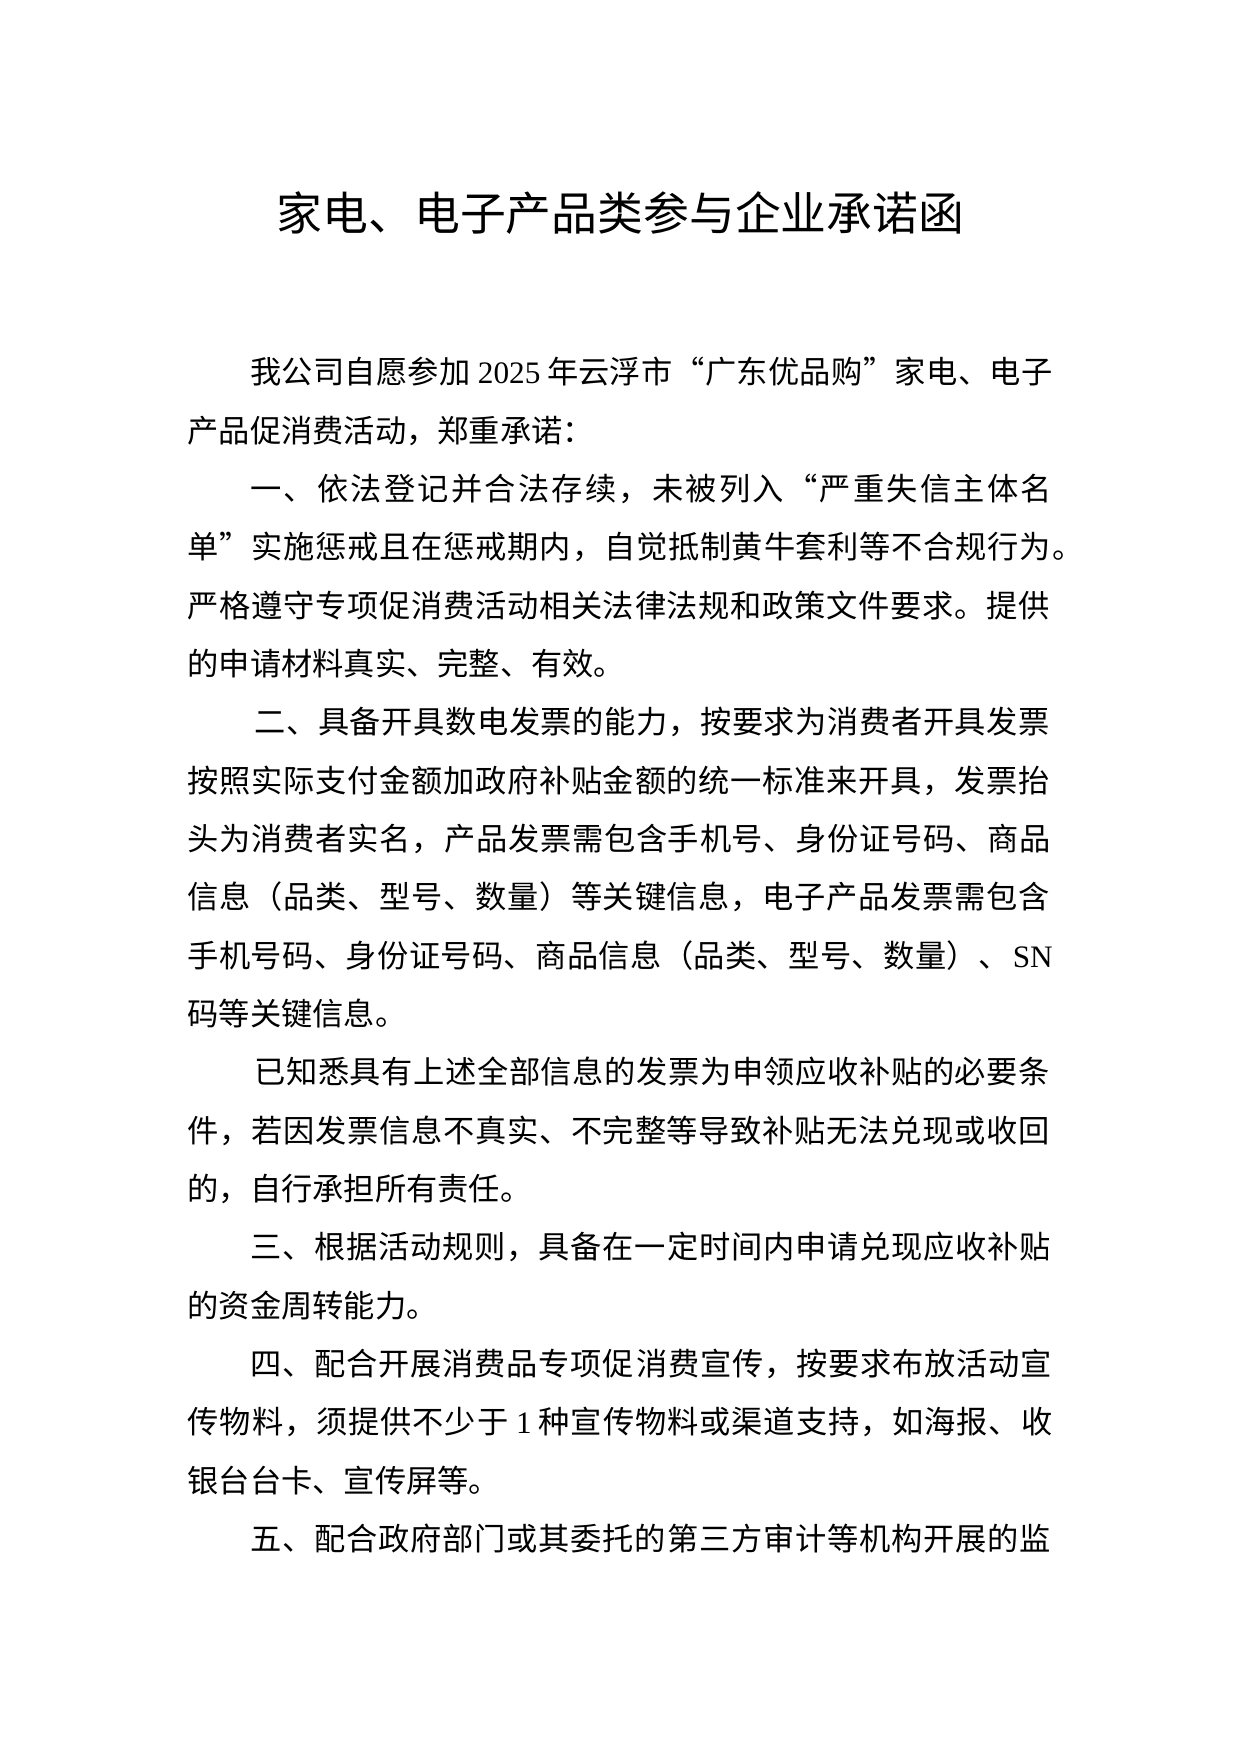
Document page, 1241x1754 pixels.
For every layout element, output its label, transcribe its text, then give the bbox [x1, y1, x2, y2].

text 已知悉具有上述全部信息的发票为申领应收补贴的必要条件，若因发票信息不真实、不完整等导致补贴无法兑现或收回的，自行承担所有责任。 [187, 1037, 1053, 1212]
text 三、根据活动规则，具备在一定时间内申请兑现应收补贴的资金周转能力。 [187, 1212, 1053, 1329]
text 一、依法登记并合法存续，未被列入“严重失信主体名单”实施惩戒且在惩戒期内，自觉抵制黄牛套利等不合规行为。严格遵守专项促消费活动相关法律法规和政策文件要求。提供的申请材料真实、完整、有效。 [187, 454, 1053, 687]
text 家电、电子产品类参与企业承诺函 [187, 162, 1053, 259]
text 我公司自愿参加2025年云浮市“广东优品购”家电、电子产品促消费活动，郑重承诺： [187, 337, 1053, 454]
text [187, 1504, 1053, 1562]
text 二、具备开具数电发票的能力，按要求为消费者开具发票，按照实际支付金额加政府补贴金额的统一标准来开具，发票抬头为消费者实名，产品发票需包含手机号、身份证号码、商品信息（品类、型号、数量）等关键信息，电子产品发票需包含手机号码、身份证号码、商品信息（品类、型号、数量）、SN码等关键信息。 [187, 687, 1053, 1037]
text 四、配合开展消费品专项促消费宣传，按要求布放活动宣传物料，须提供不少于1种宣传物料或渠道支持，如海报、收银台台卡、宣传屏等。 [187, 1329, 1053, 1504]
